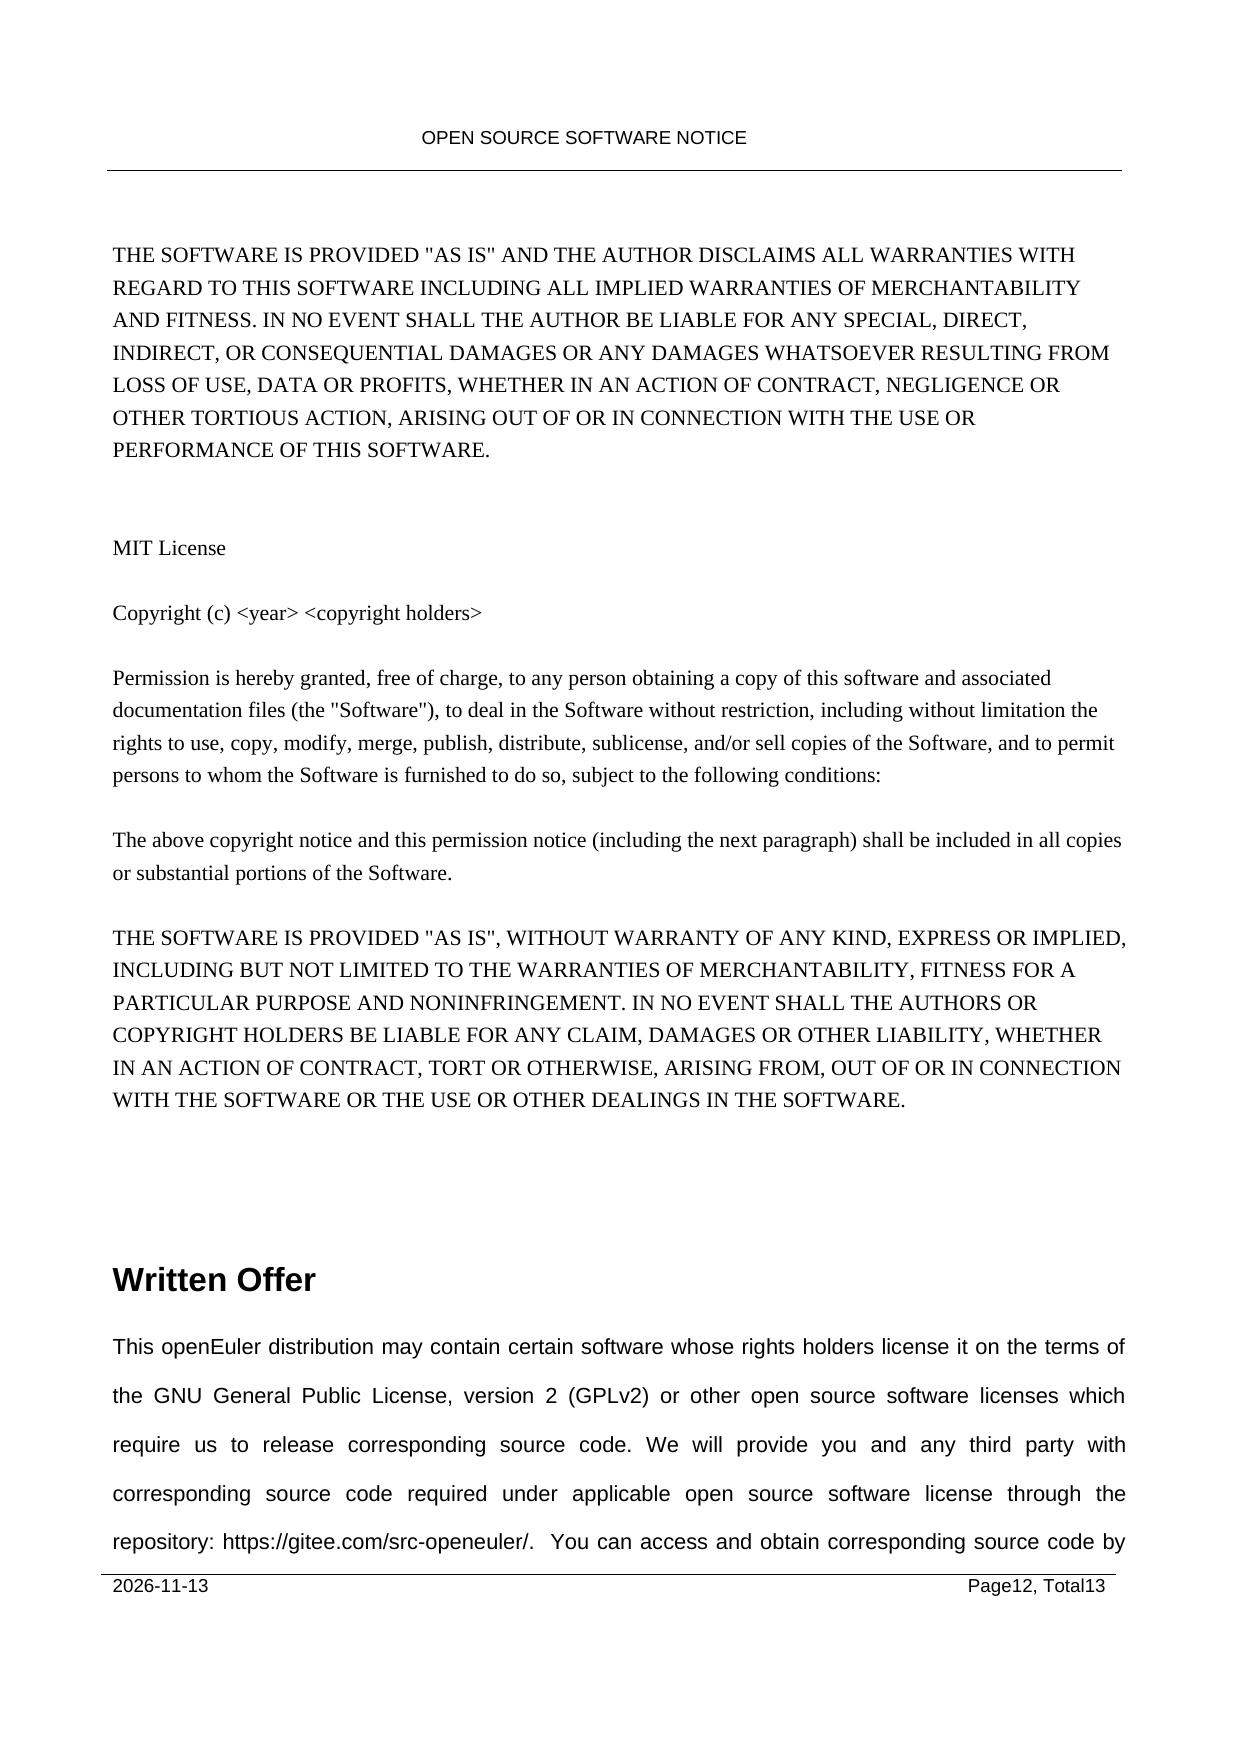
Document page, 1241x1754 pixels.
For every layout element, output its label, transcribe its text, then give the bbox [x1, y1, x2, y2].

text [112, 206, 1128, 1246]
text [112, 1331, 1128, 1558]
text Written Offer [112, 1246, 1128, 1311]
